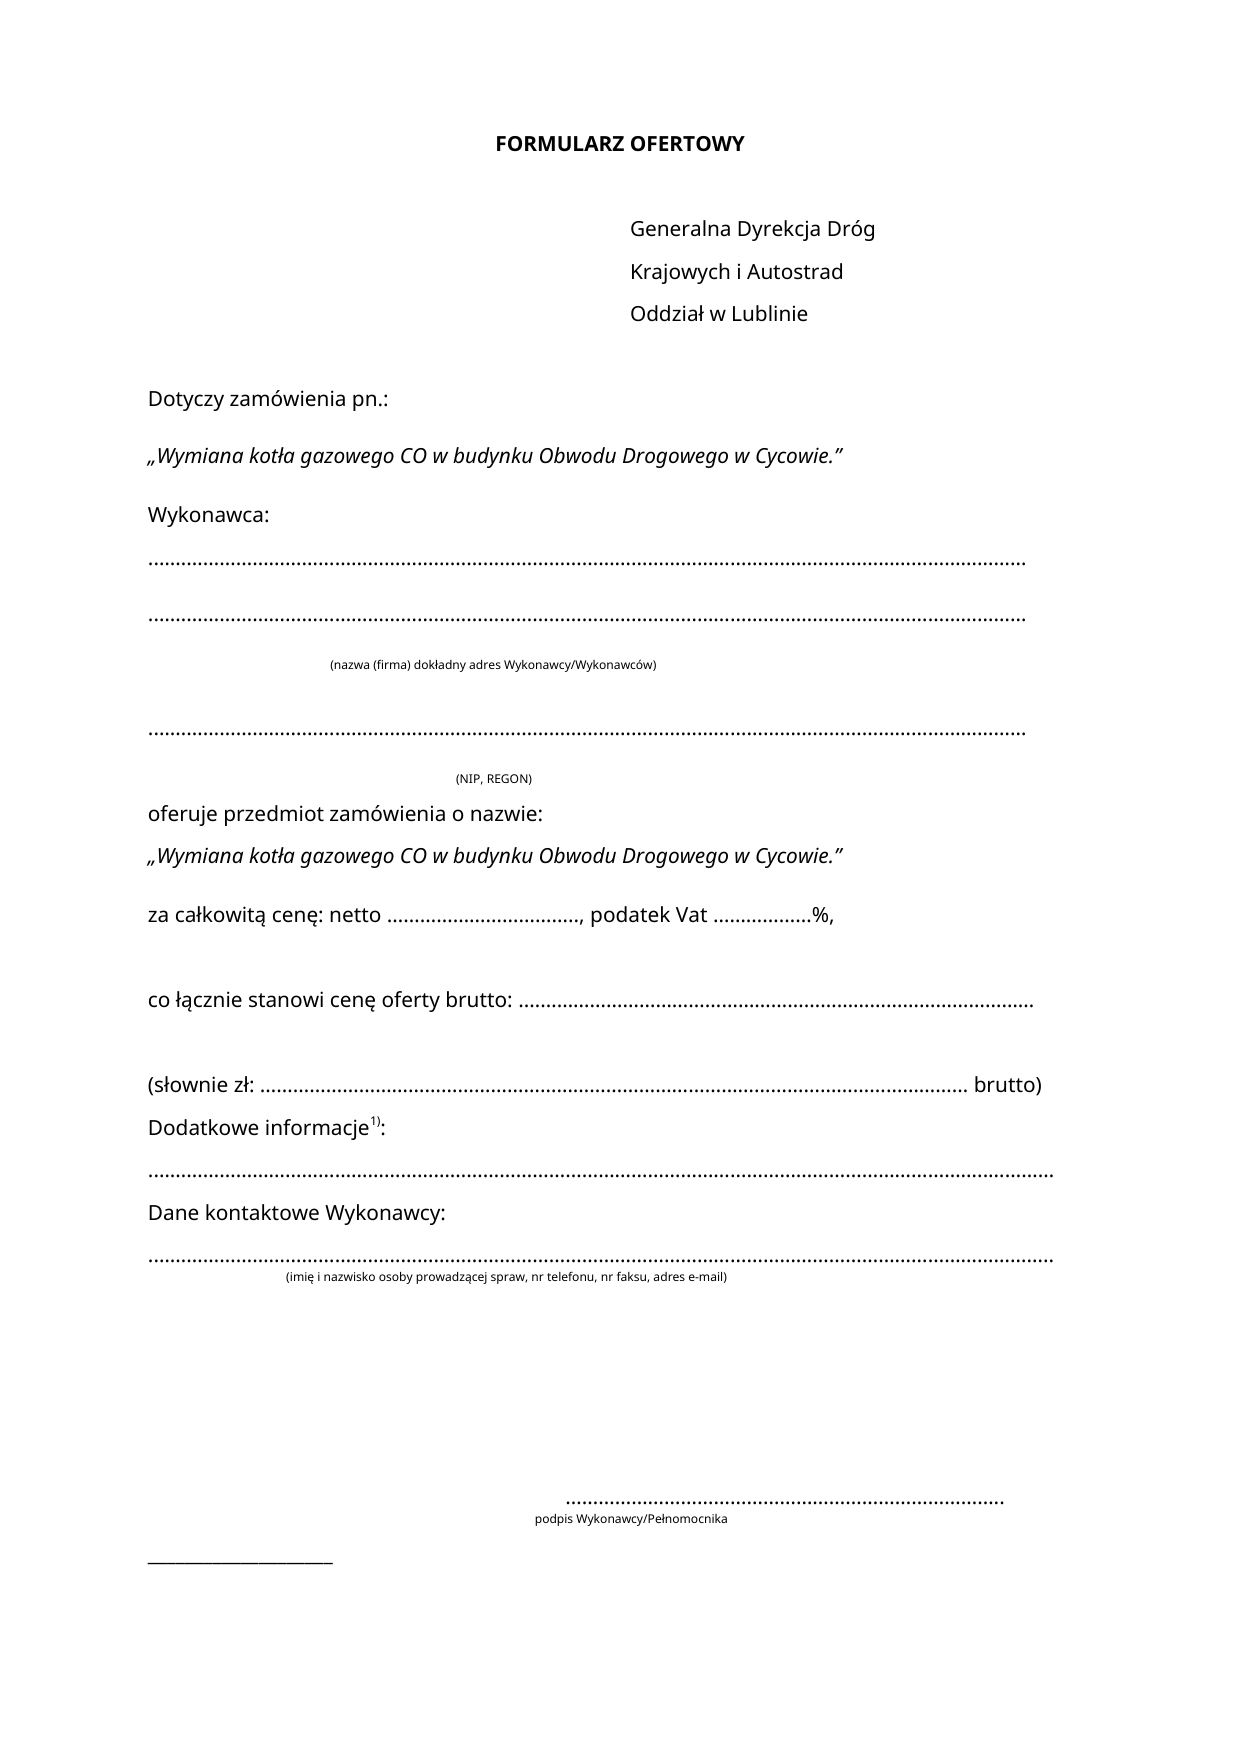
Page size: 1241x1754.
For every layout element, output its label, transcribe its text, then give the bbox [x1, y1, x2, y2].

text (imię i nazwisko osoby prowadzącej spraw, nr telefonu, nr faksu, adres e-mail) [148, 1269, 1093, 1297]
text Wykonawca: [148, 500, 1093, 528]
text .…………………………………………………………………………………………………………………………………………… [148, 713, 1093, 742]
text co łącznie stanowi cenę oferty brutto: .………………………………………………………………………………… [148, 985, 1093, 1013]
text za całkowitą cenę: netto …………………………….., podatek Vat ………………%, [148, 901, 1093, 971]
text …………………………………………………………………….. [443, 1482, 1093, 1510]
text Dotyczy zamówienia pn.: [148, 384, 1093, 412]
text .…………………………………………………………………………………………………………………………………………… [148, 599, 1093, 628]
text „Wymiana kotła gazowego CO w budynku Obwodu Drogowego w Cycowie.” [148, 441, 1093, 469]
text (NIP, REGON) [148, 770, 1093, 799]
text podpis Wykonawcy/Pełnomocnika [148, 1510, 1093, 1539]
text Generalna Dyrekcja Dróg Krajowych i Autostrad [148, 214, 1093, 285]
text FORMULARZ OFERTOWY [148, 129, 1093, 157]
text oferuje przedmiot zamówienia o nazwie: [148, 799, 1093, 827]
text .……………………………………………………………………………………………………………………………………………….. [148, 1241, 1093, 1269]
text .……………………………………………………………………………………………………………………………………..………… [148, 1155, 1093, 1184]
text .…………………………………………………………………………………………………………………………………………… [148, 543, 1093, 571]
text (słownie zł: ………………………………………………………………………………………………………………… brutto) [148, 1070, 1093, 1098]
text ____________________ [148, 1539, 1093, 1567]
text Dane kontaktowe Wykonawcy: [148, 1198, 1093, 1226]
text Dodatkowe informacje1): [148, 1113, 1093, 1141]
text „Wymiana kotła gazowego CO w budynku Obwodu Drogowego w Cycowie.” [148, 841, 1093, 870]
text (nazwa (firma) dokładny adres Wykonawcy/Wykonawców) [148, 656, 1093, 685]
text Oddział w Lublinie [148, 299, 1093, 370]
